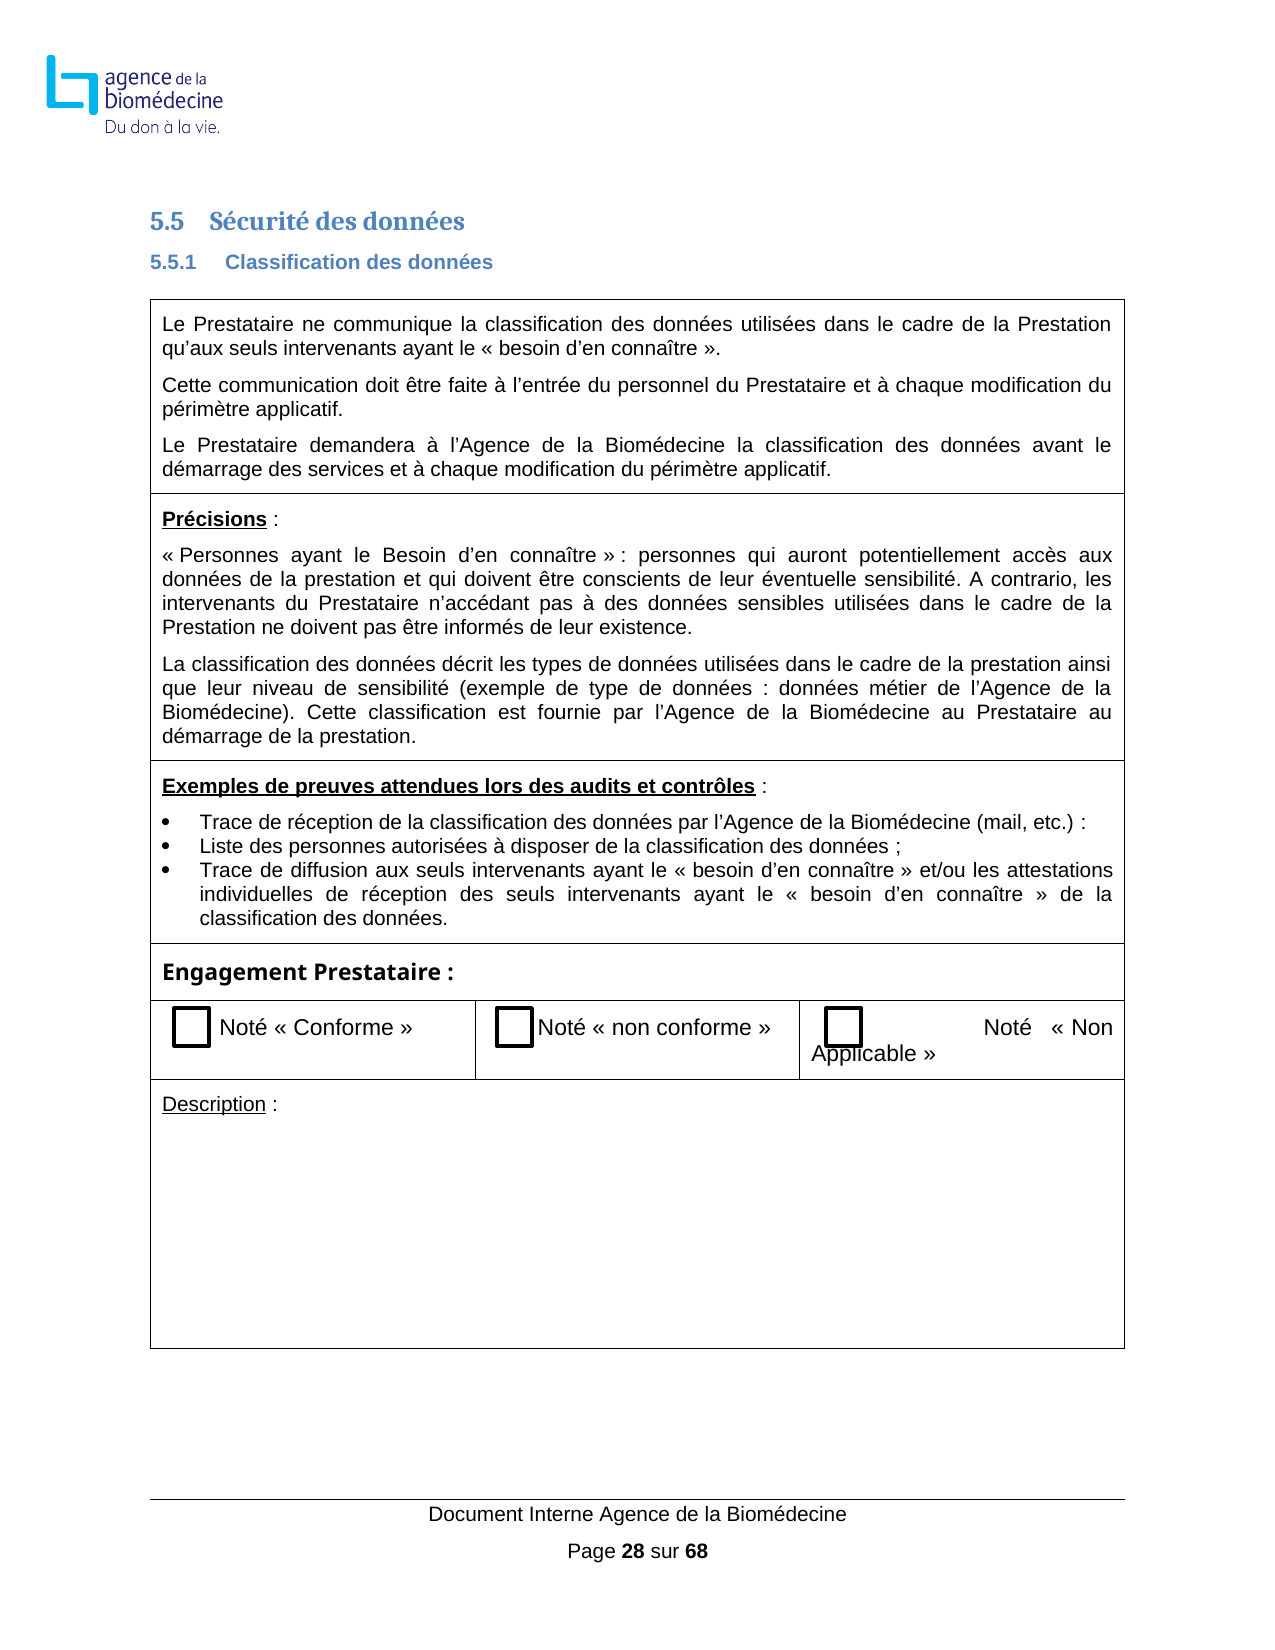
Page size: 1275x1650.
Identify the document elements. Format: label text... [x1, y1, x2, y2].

table_cell Noté « Non Applicable » [800, 1001, 1124, 1079]
picture [17, 27, 253, 173]
subtitle Sécurité des données [150, 206, 1125, 237]
table_cell Précisions : « Personnes ayant le Besoin d’en connaître » : personnes qui auront potentiellement accès aux données de la prestation et qui doivent être conscients de leur éventuelle sensibilité. A contrario, les intervenants du Prestataire n’accédant pas à des données sensibles utilisées dans le cadre de la Prestation ne doivent pas être informés de leur existence. La classification des données décrit les types de données utilisées dans le cadre de la prestation ainsi que leur niveau de sensibilité (exemple de type de données : données métier de l’Agence de la Biomédecine). Cette classification est fournie par l’Agence de la Biomédecine au Prestataire au démarrage de la prestation. [151, 494, 1124, 760]
table_header Le Prestataire ne communique la classification des données utilisées dans le cadre de la Prestation qu’aux seuls intervenants ayant le « besoin d’en connaître ». Cette communication doit être faite à l’entrée du personnel du Prestataire et à chaque modification du périmètre applicatif. Le Prestataire demandera à l’Agence de la Biomédecine la classification des données avant le démarrage des services et à chaque modification du périmètre applicatif. [151, 300, 1124, 493]
subtitle Classification des données [150, 249, 1125, 273]
table_cell Description : [151, 1080, 1124, 1347]
table_cell Engagement Prestataire : [151, 944, 1124, 1000]
table_cell Noté « non conforme » [476, 1001, 799, 1079]
table_cell Noté « Conforme » [151, 1001, 475, 1079]
table_cell Exemples de preuves attendues lors des audits et contrôles : Trace de réception de la classification des données par l’Agence de la Biomédecine (mail, etc.) : Liste des personnes autorisées à disposer de la classification des données ; Trace de diffusion aux seuls intervenants ayant le « besoin d’en connaître » et/ou les attestations individuelles de réception des seuls intervenants ayant le « besoin d’en connaître » de la classification des données. [151, 761, 1124, 943]
